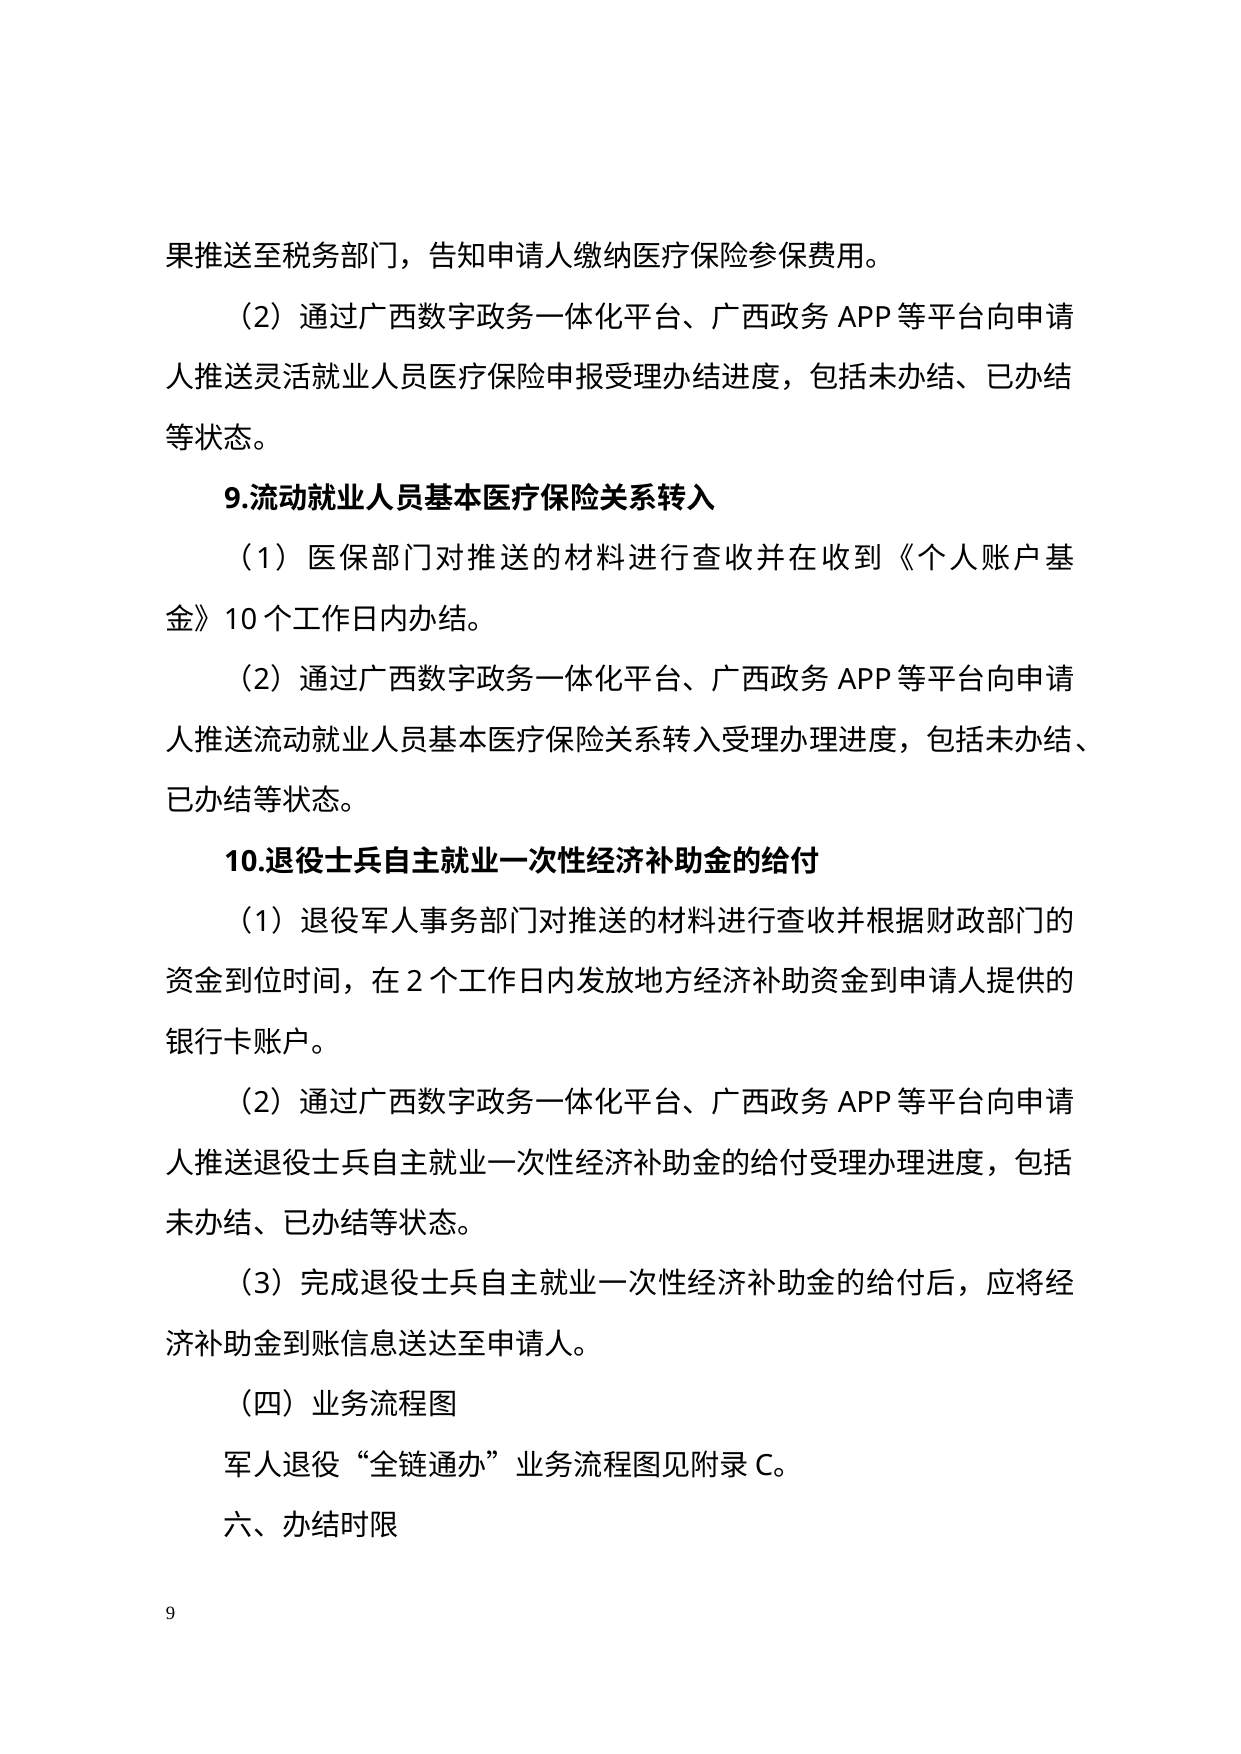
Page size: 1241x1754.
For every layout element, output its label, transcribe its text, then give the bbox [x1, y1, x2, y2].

list （1）医保部门对推送的材料进行查收并在收到《个人账户基金》10个工作日内办结。 [165, 521, 1075, 641]
list （2）通过广西数字政务一体化平台、广西政务APP等平台向申请人推送流动就业人员基本医疗保险关系转入受理办理进度，包括未办结、已办结等状态。 [165, 641, 1075, 823]
list （1）退役军人事务部门对推送的材料进行查收并根据财政部门的资金到位时间，在2个工作日内发放地方经济补助资金到申请人提供的银行卡账户。 [165, 883, 1075, 1064]
text 军人退役“全链通办”业务流程图见附录C。 [165, 1427, 1075, 1487]
list 六、办结时限 [165, 1487, 1075, 1548]
list （2）通过广西数字政务一体化平台、广西政务APP等平台向申请人推送退役士兵自主就业一次性经济补助金的给付受理办理进度，包括未办结、已办结等状态。 [165, 1064, 1075, 1246]
list （3）完成退役士兵自主就业一次性经济补助金的给付后，应将经济补助金到账信息送达至申请人。 [165, 1246, 1075, 1366]
list （2）通过广西数字政务一体化平台、广西政务APP等平台向申请人推送灵活就业人员医疗保险申报受理办结进度，包括未办结、已办结等状态。 [165, 279, 1075, 460]
list 9.流动就业人员基本医疗保险关系转入 [165, 460, 1075, 521]
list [165, 218, 1075, 279]
list 10.退役士兵自主就业一次性经济补助金的给付 [165, 823, 1075, 883]
list （四）业务流程图 [165, 1366, 1075, 1427]
